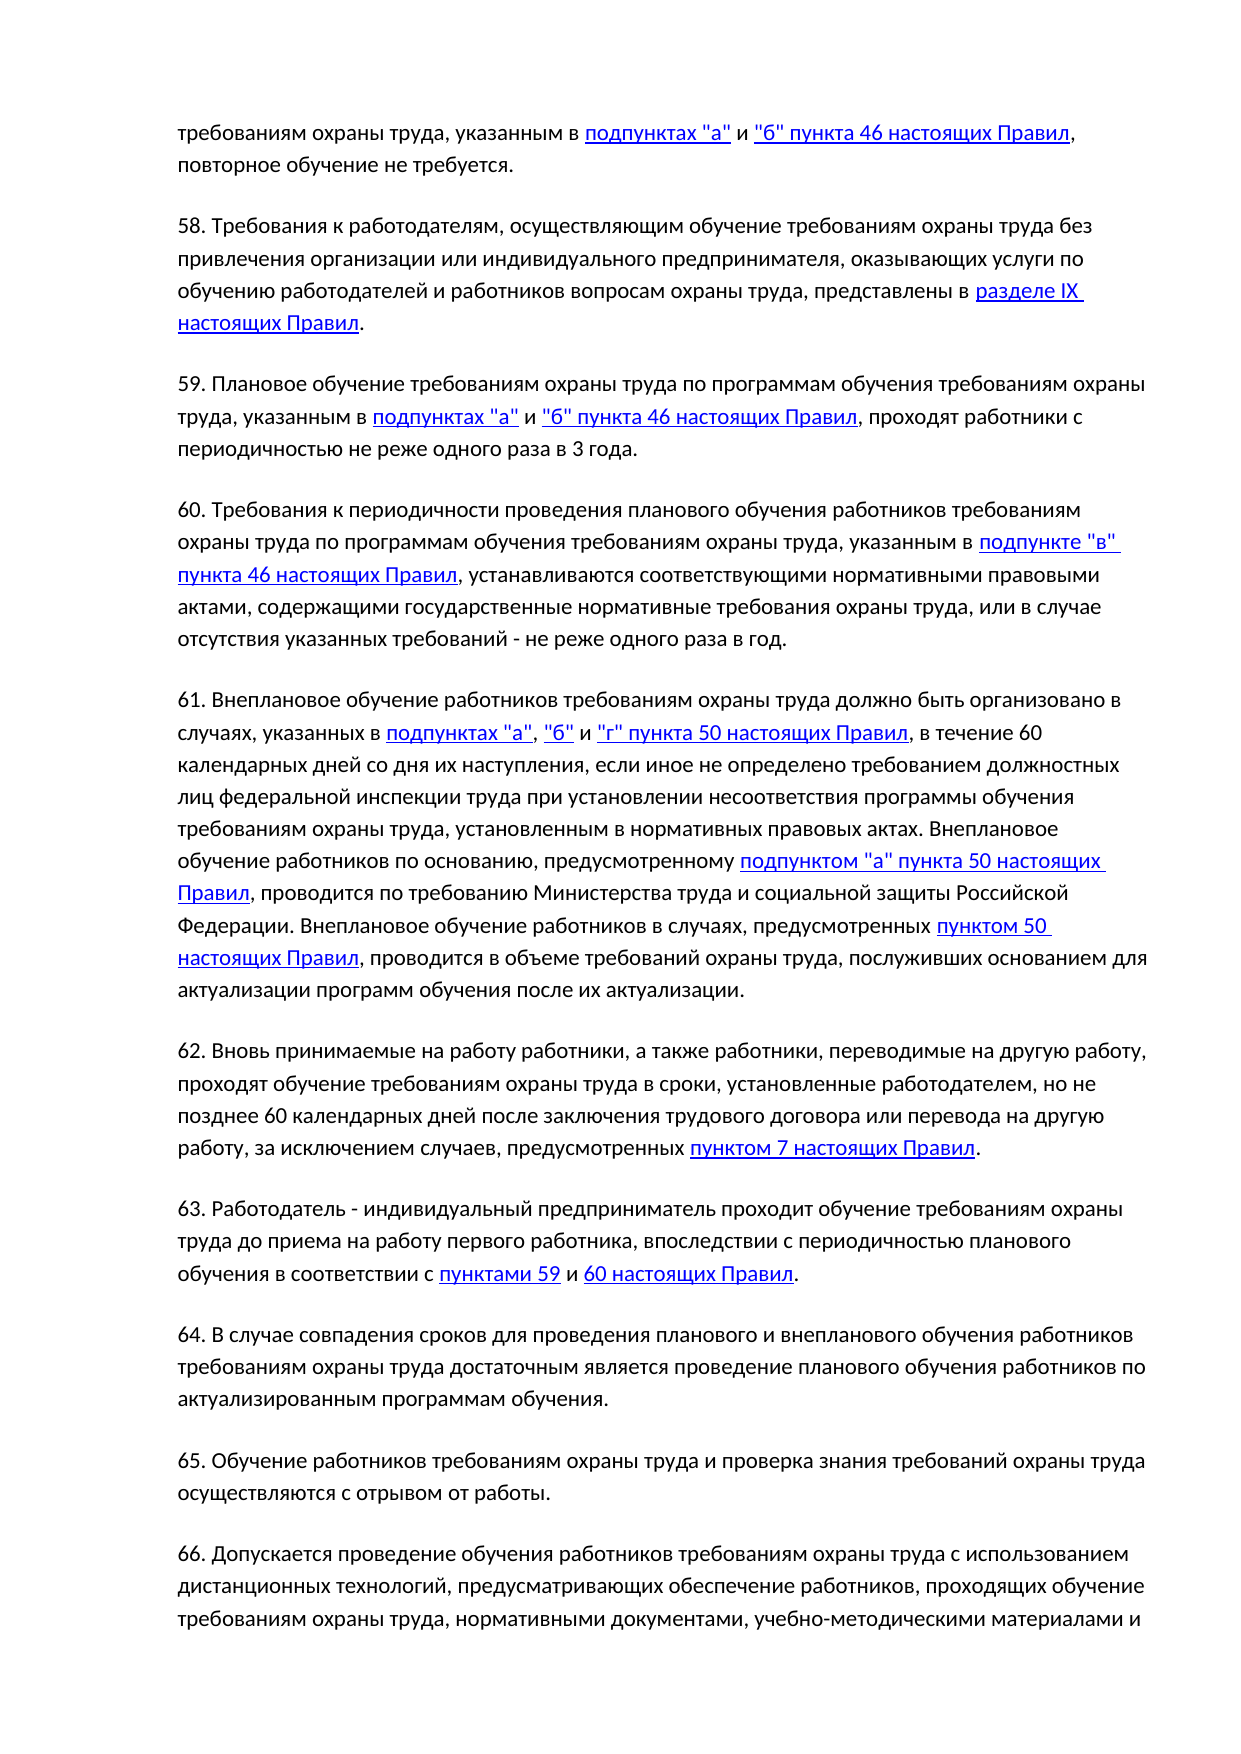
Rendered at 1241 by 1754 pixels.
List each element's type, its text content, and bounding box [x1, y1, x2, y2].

text 60. Требования к периодичности проведения планового обучения работников требованиям охраны труда по программам обучения требованиям охраны труда, указанным в подпункте "в" пункта 46 настоящих Правил, устанавливаются соответствующими нормативными правовыми актами, содержащими государственные нормативные требования охраны труда, или в случае отсутствия указанных требований - не реже одного раза в год. [177, 495, 1152, 652]
text 58. Требования к работодателям, осуществляющим обучение требованиям охраны труда без привлечения организации или индивидуального предпринимателя, оказывающих услуги по обучению работодателей и работников вопросам охраны труда, представлены в разделе IX настоящих Правил. [177, 212, 1152, 336]
text 65. Обучение работников требованиям охраны труда и проверка знания требований охраны труда осуществляются с отрывом от работы. [177, 1446, 1152, 1506]
text 63. Работодатель - индивидуальный предприниматель проходит обучение требованиям охраны труда до приема на работу первого работника, впоследствии с периодичностью планового обучения в соответствии с пунктами 59 и 60 настоящих Правил. [177, 1194, 1152, 1287]
text 64. В случае совпадения сроков для проведения планового и внепланового обучения работников требованиям охраны труда достаточным является проведение планового обучения работников по актуализированным программам обучения. [177, 1320, 1152, 1412]
text 62. Вновь принимаемые на работу работники, а также работники, переводимые на другую работу, проходят обучение требованиям охраны труда в сроки, установленные работодателем, но не позднее 60 календарных дней после заключения трудового договора или перевода на другую работу, за исключением случаев, предусмотренных пунктом 7 настоящих Правил. [177, 1036, 1152, 1161]
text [177, 118, 1152, 178]
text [177, 1539, 1152, 1632]
text 61. Внеплановое обучение работников требованиям охраны труда должно быть организовано в случаях, указанных в подпунктах "а", "б" и "г" пункта 50 настоящих Правил, в течение 60 календарных дней со дня их наступления, если иное не определено требованием должностных лиц федеральной инспекции труда при установлении несоответствия программы обучения требованиям охраны труда, установленным в нормативных правовых актах. Внеплановое обучение работников по основанию, предусмотренному подпунктом "а" пункта 50 настоящих Правил, проводится по требованию Министерства труда и социальной защиты Российской Федерации. Внеплановое обучение работников в случаях, предусмотренных пунктом 50 настоящих Правил, проводится в объеме требований охраны труда, послуживших основанием для актуализации программ обучения после их актуализации. [177, 685, 1152, 1003]
text 59. Плановое обучение требованиям охраны труда по программам обучения требованиям охраны труда, указанным в подпунктах "а" и "б" пункта 46 настоящих Правил, проходят работники с периодичностью не реже одного раза в 3 года. [177, 369, 1152, 462]
